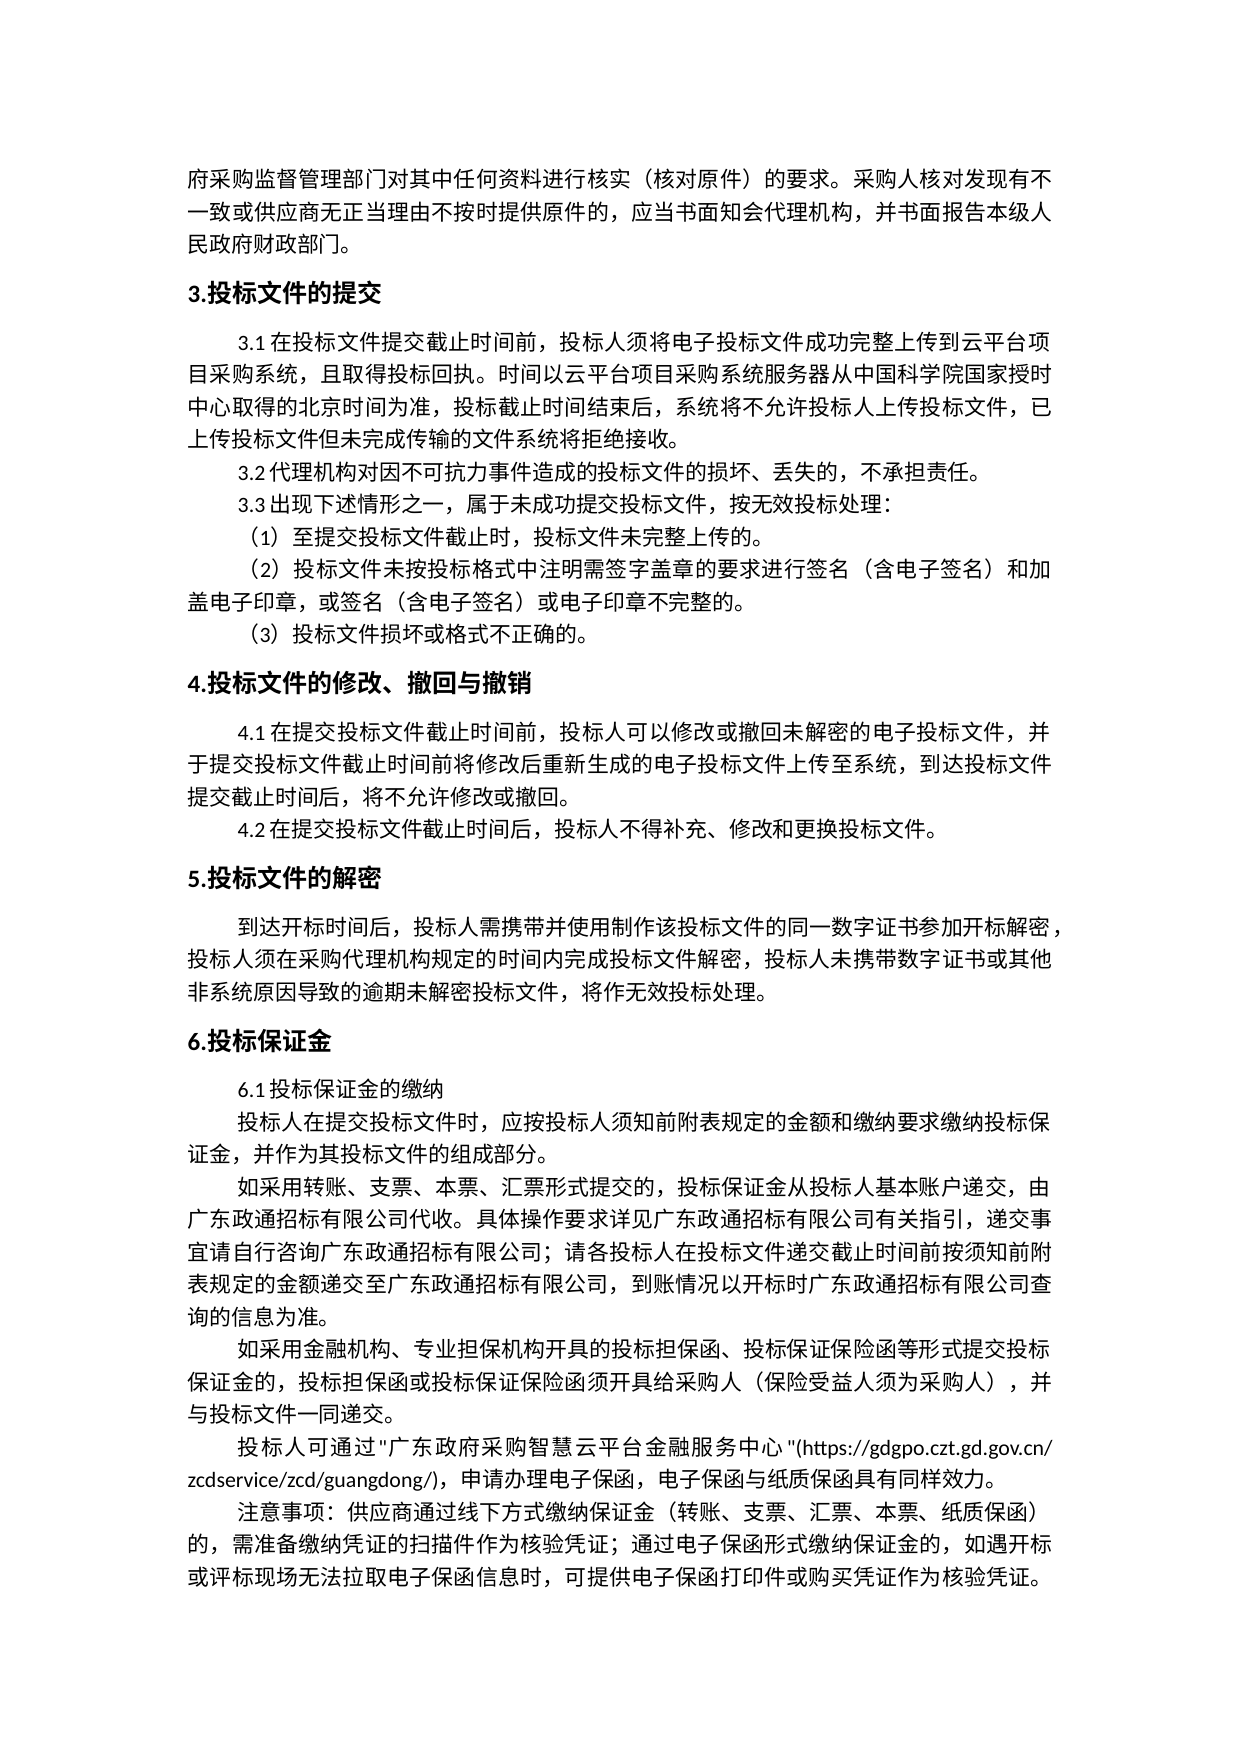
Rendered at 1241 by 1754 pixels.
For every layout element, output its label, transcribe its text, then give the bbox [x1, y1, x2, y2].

text 3.1在投标文件提交截止时间前，投标人须将电子投标文件成功完整上传到云平台项目采购系统，且取得投标回执。时间以云平台项目采购系统服务器从中国科学院国家授时中心取得的北京时间为准，投标截止时间结束后，系统将不允许投标人上传投标文件，已上传投标文件但未完成传输的文件系统将拒绝接收。 [187, 324, 1053, 454]
text 3.投标文件的提交 [187, 259, 1053, 324]
text 到达开标时间后，投标人需携带并使用制作该投标文件的同一数字证书参加开标解密，投标人须在采购代理机构规定的时间内完成投标文件解密，投标人未携带数字证书或其他非系统原因导致的逾期未解密投标文件，将作无效投标处理。 [187, 909, 1053, 1007]
text 如采用转账、支票、本票、汇票形式提交的，投标保证金从投标人基本账户递交，由广东政通招标有限公司代收。具体操作要求详见广东政通招标有限公司有关指引，递交事宜请自行咨询广东政通招标有限公司；请各投标人在投标文件递交截止时间前按须知前附表规定的金额递交至广东政通招标有限公司，到账情况以开标时广东政通招标有限公司查询的信息为准。 [187, 1169, 1053, 1332]
text 3.3出现下述情形之一，属于未成功提交投标文件，按无效投标处理： [187, 487, 1053, 519]
text （2）投标文件未按投标格式中注明需签字盖章的要求进行签名（含电子签名）和加盖电子印章，或签名（含电子签名）或电子印章不完整的。 [187, 552, 1053, 617]
text 4.2在提交投标文件截止时间后，投标人不得补充、修改和更换投标文件。 [187, 812, 1053, 844]
text 6.投标保证金 [187, 1007, 1053, 1072]
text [187, 1494, 1053, 1592]
text 投标人在提交投标文件时，应按投标人须知前附表规定的金额和缴纳要求缴纳投标保证金，并作为其投标文件的组成部分。 [187, 1104, 1053, 1169]
text （1）至提交投标文件截止时，投标文件未完整上传的。 [187, 519, 1053, 552]
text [187, 162, 1053, 259]
text （3）投标文件损坏或格式不正确的。 [187, 617, 1053, 649]
text 3.2代理机构对因不可抗力事件造成的投标文件的损坏、丢失的，不承担责任。 [187, 454, 1053, 487]
text 5.投标文件的解密 [187, 844, 1053, 909]
text 4.1在提交投标文件截止时间前，投标人可以修改或撤回未解密的电子投标文件，并于提交投标文件截止时间前将修改后重新生成的电子投标文件上传至系统，到达投标文件提交截止时间后，将不允许修改或撤回。 [187, 714, 1053, 812]
text 6.1投标保证金的缴纳 [187, 1072, 1053, 1104]
text 4.投标文件的修改、撤回与撤销 [187, 649, 1053, 714]
text 如采用金融机构、专业担保机构开具的投标担保函、投标保证保险函等形式提交投标保证金的，投标担保函或投标保证保险函须开具给采购人（保险受益人须为采购人），并与投标文件一同递交。 [187, 1332, 1053, 1429]
text 投标人可通过"广东政府采购智慧云平台金融服务中心"(https://gdgpo.czt.gd.gov.cn/zcdservice/zcd/guangdong/)，申请办理电子保函，电子保函与纸质保函具有同样效力。 [187, 1429, 1053, 1494]
